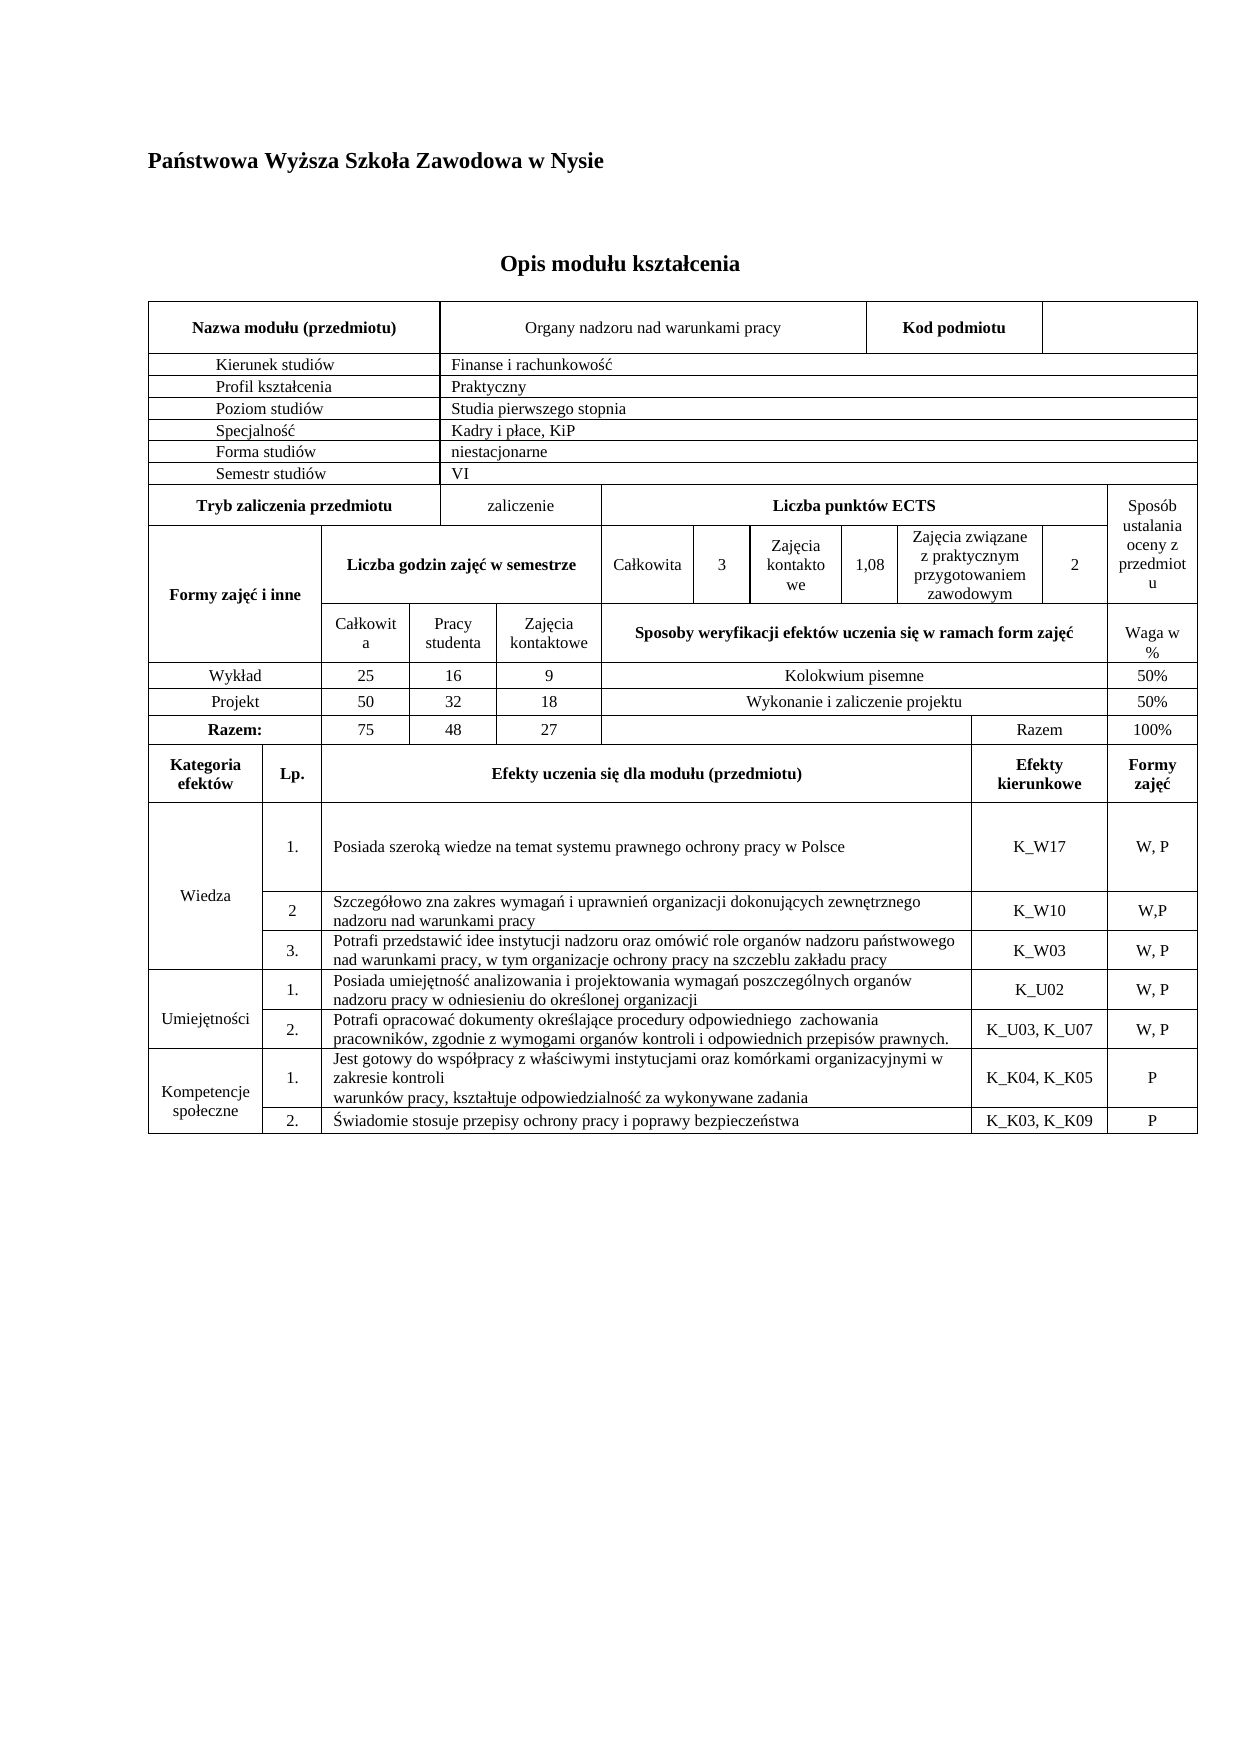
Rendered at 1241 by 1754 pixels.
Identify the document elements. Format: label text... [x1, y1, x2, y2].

table_cell Wiedza [149, 803, 262, 969]
table_header [1043, 302, 1197, 353]
table_cell 1. [263, 1049, 321, 1107]
table_cell W, P [1108, 803, 1197, 891]
table_cell Waga w % [1108, 604, 1197, 662]
table_header Nazwa modułu (przedmiotu) [149, 302, 439, 353]
table_cell K_W03 [972, 931, 1107, 969]
table_cell Kategoria efektów [149, 745, 262, 802]
table_cell 9 [497, 663, 601, 688]
table_cell Poziom studiów [149, 398, 439, 418]
table_cell Lp. [263, 745, 321, 802]
table_cell Kompetencje społeczne [149, 1049, 262, 1133]
table_cell 2 [263, 892, 321, 930]
table_cell Efekty kierunkowe [972, 745, 1107, 802]
table_cell W, P [1108, 970, 1197, 1009]
table_cell Praktyczny [441, 376, 1197, 397]
table_cell Wykonanie i zaliczenie projektu [602, 689, 1107, 715]
table_cell Sposób ustalania oceny z przedmiotu [1108, 485, 1197, 603]
table_cell K_K03, K_K09 [972, 1108, 1107, 1133]
table_cell [602, 716, 971, 744]
table_cell 100% [1108, 716, 1197, 744]
table_cell 1. [263, 970, 321, 1009]
table_cell K_W17 [972, 803, 1107, 891]
table_cell Tryb zaliczenia przedmiotu [149, 485, 440, 525]
table_cell Zajęcia związane z praktycznym przygotowaniem zawodowym [898, 526, 1042, 603]
table_cell Potrafi opracować dokumenty określające procedury odpowiedniego zachowania pracowników, zgodnie z wymogami organów kontroli i odpowiednich przepisów prawnych. [322, 1010, 971, 1048]
table_cell 16 [410, 663, 496, 688]
table_cell zaliczenie [441, 485, 601, 525]
table_cell Świadomie stosuje przepisy ochrony pracy i poprawy bezpieczeństwa [322, 1108, 971, 1133]
table_cell Kolokwium pisemne [602, 663, 1107, 688]
table_cell 3. [263, 931, 321, 969]
table_cell 1,08 [842, 526, 897, 603]
table_cell Zajęcia kontaktowe [497, 604, 601, 662]
table_cell 3 [694, 526, 749, 603]
table_cell Semestr studiów [149, 463, 439, 484]
table_cell Jest gotowy do współpracy z właściwymi instytucjami oraz komórkami organizacyjnymi w zakresie kontroli warunków pracy, kształtuje odpowiedzialność za wykonywane zadania [322, 1049, 971, 1107]
table_cell 25 [322, 663, 409, 688]
table_cell Razem: [149, 716, 321, 744]
table_cell P [1108, 1108, 1197, 1133]
table_cell 2 [1043, 526, 1107, 603]
table_cell Razem [972, 716, 1107, 744]
table_cell 2. [263, 1108, 321, 1133]
table_cell Formy zajęć i inne [149, 526, 321, 662]
table_cell 50% [1108, 663, 1197, 688]
table_cell Sposoby weryfikacji efektów uczenia się w ramach form zajęć [602, 604, 1107, 662]
table_cell Efekty uczenia się dla modułu (przedmiotu) [322, 745, 971, 802]
table_cell 1. [263, 803, 321, 891]
table_header Organy nadzoru nad warunkami pracy [441, 302, 866, 353]
table_cell 48 [410, 716, 496, 744]
table_cell Profil kształcenia [149, 376, 439, 397]
table_cell Projekt [149, 689, 321, 715]
table_cell 2. [263, 1010, 321, 1048]
table_cell Całkowita [602, 526, 693, 603]
table_cell Forma studiów [149, 441, 439, 462]
table_cell 75 [322, 716, 409, 744]
table_cell 50% [1108, 689, 1197, 715]
table_cell 32 [410, 689, 496, 715]
text Państwowa Wyższa Szkoła Zawodowa w Nysie [148, 148, 1093, 174]
table_cell Liczba punktów ECTS [602, 485, 1107, 525]
table_cell Liczba godzin zajęć w semestrze [322, 526, 601, 603]
table_cell Szczegółowo zna zakres wymagań i uprawnień organizacji dokonujących zewnętrznego nadzoru nad warunkami pracy [322, 892, 971, 930]
table_cell 50 [322, 689, 409, 715]
table_cell K_U02 [972, 970, 1107, 1009]
table_cell Kierunek studiów [149, 354, 439, 375]
text Opis modułu kształcenia [148, 250, 1093, 276]
table_cell Pracy studenta [410, 604, 496, 662]
table_cell K_W10 [972, 892, 1107, 930]
table_cell Posiada umiejętność analizowania i projektowania wymagań poszczególnych organów nadzoru pracy w odniesieniu do określonej organizacji [322, 970, 971, 1009]
table_cell K_K04, K_K05 [972, 1049, 1107, 1107]
table_cell 18 [497, 689, 601, 715]
table_cell Finanse i rachunkowość [441, 354, 1197, 375]
table_cell Potrafi przedstawić idee instytucji nadzoru oraz omówić role organów nadzoru państwowego nad warunkami pracy, w tym organizacje ochrony pracy na szczeblu zakładu pracy [322, 931, 971, 969]
table_cell Wykład [149, 663, 321, 688]
table_cell W, P [1108, 1010, 1197, 1048]
table_cell Umiejętności [149, 970, 262, 1048]
table_cell Kadry i płace, KiP [441, 420, 1197, 440]
table_cell Specjalność [149, 420, 439, 440]
table_cell Studia pierwszego stopnia [441, 398, 1197, 418]
table_cell 27 [497, 716, 601, 744]
table_cell niestacjonarne [441, 441, 1197, 462]
table_cell Zajęcia kontaktowe [751, 526, 841, 603]
table_cell Formy zajęć [1108, 745, 1197, 802]
table_cell K_U03, K_U07 [972, 1010, 1107, 1048]
table_cell VI [441, 463, 1197, 484]
table_header Kod podmiotu [867, 302, 1042, 353]
table_cell W,P [1108, 892, 1197, 930]
table_cell P [1108, 1049, 1197, 1107]
table_cell W, P [1108, 931, 1197, 969]
table_cell Całkowita [322, 604, 409, 662]
table_cell Posiada szeroką wiedze na temat systemu prawnego ochrony pracy w Polsce [322, 803, 971, 891]
